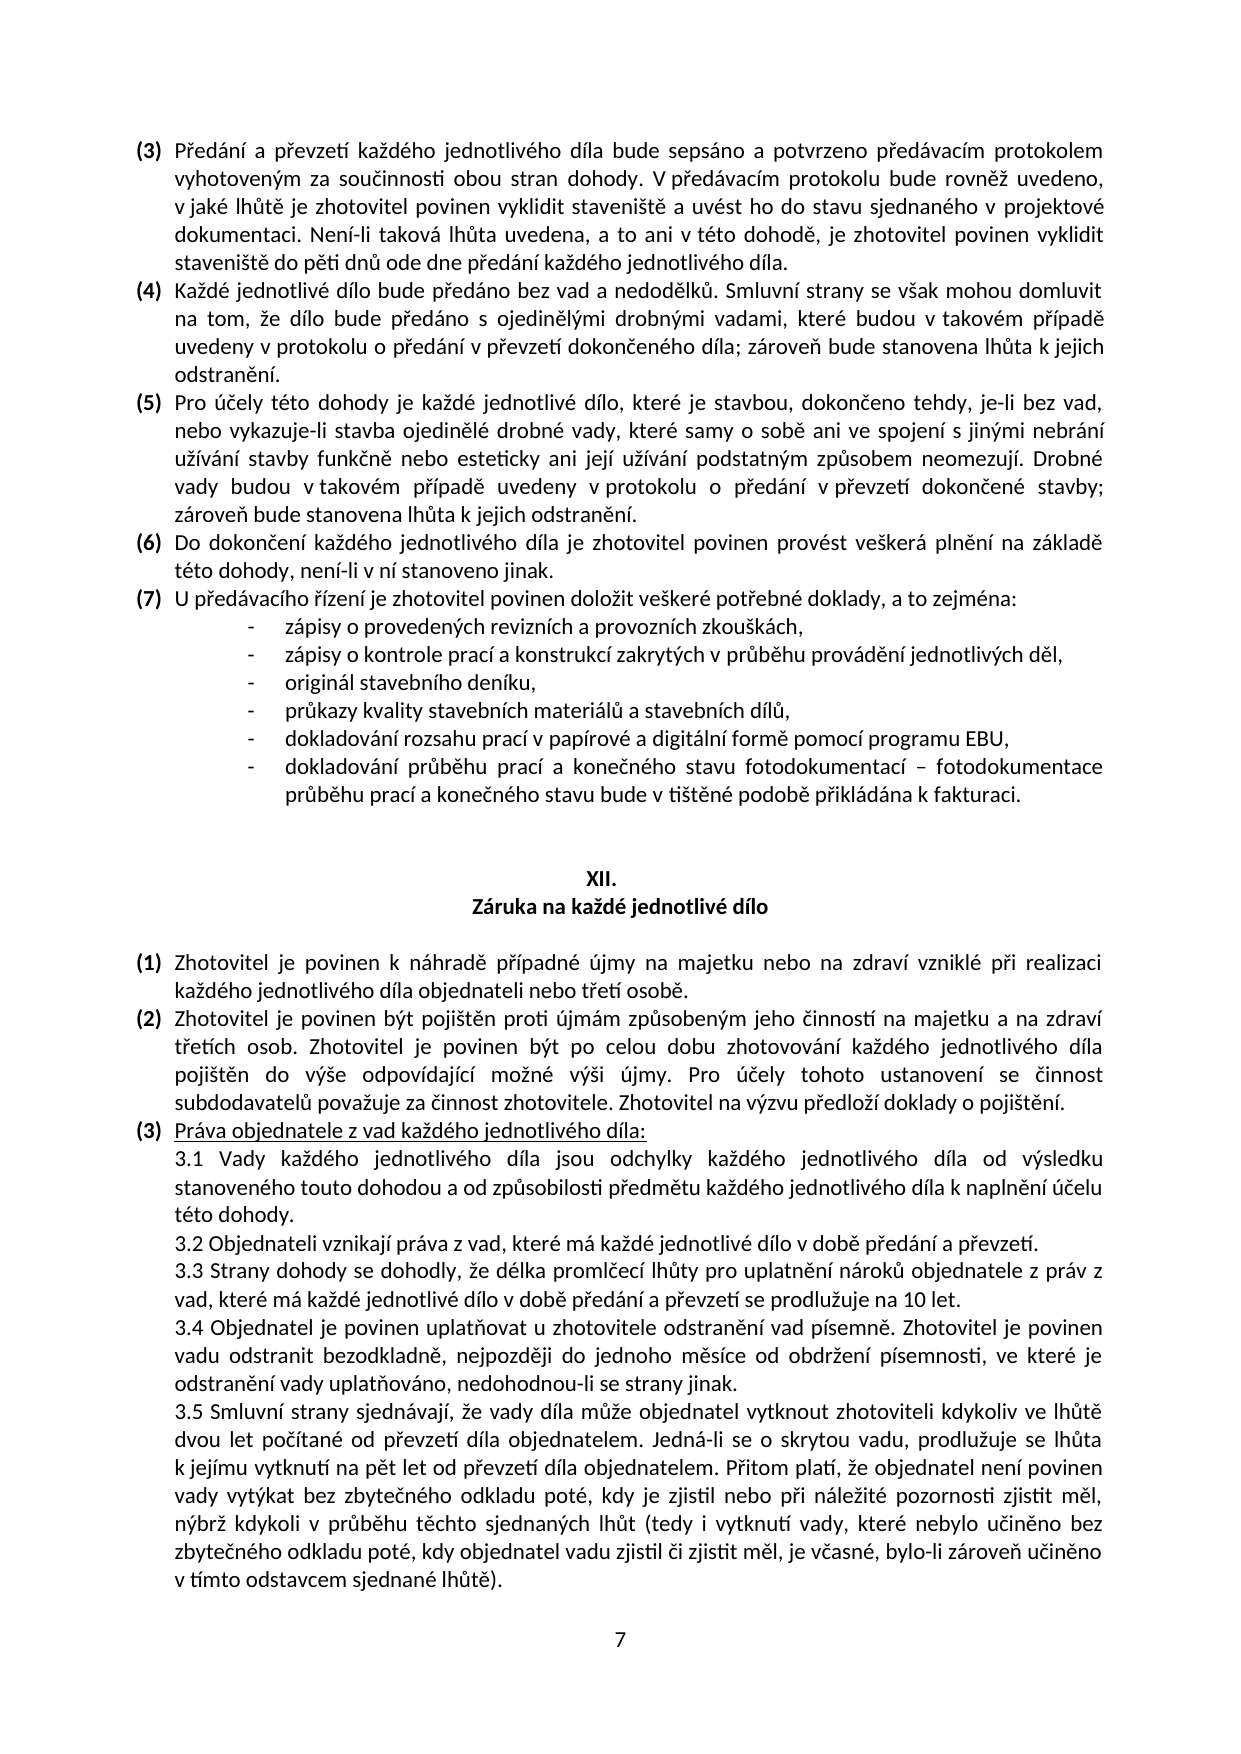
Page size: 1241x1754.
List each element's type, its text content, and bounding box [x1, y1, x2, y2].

list průkazy kvality stavebních materiálů a stavebních dílů, [247, 696, 1104, 724]
text 3.1 Vady každého jednotlivého díla jsou odchylky každého jednotlivého díla od výsledku stanoveného touto dohodou a od způsobilosti předmětu každého jednotlivého díla k naplnění účelu této dohody. [174, 1144, 1104, 1229]
list dokladování rozsahu prací v papírové a digitální formě pomocí programu EBU, [247, 724, 1104, 752]
list Do dokončení každého jednotlivého díla je zhotovitel povinen provést veškerá plnění na základě této dohody, není-li v ní stanoveno jinak. [136, 528, 1104, 584]
list dokladování průběhu prací a konečného stavu fotodokumentací – fotodokumentace průběhu prací a konečného stavu bude v tištěné podobě přikládána k fakturaci. [247, 752, 1104, 808]
text 3.4 Objednatel je povinen uplatňovat u zhotovitele odstranění vad písemně. Zhotovitel je povinen vadu odstranit bezodkladně, nejpozději do jednoho měsíce od obdržení písemnosti, ve které je odstranění vady uplatňováno, nedohodnou-li se strany jinak. [174, 1313, 1104, 1397]
list originál stavebního deníku, [247, 668, 1104, 696]
list 3.5 Smluvní strany sjednávají, že vady díla může objednatel vytknout zhotoviteli kdykoliv ve lhůtě dvou let počítané od převzetí díla objednatelem. Jedná-li se o skrytou vadu, prodlužuje se lhůta k jejímu vytknutí na pět let od převzetí díla objednatelem. Přitom platí, že objednatel není povinen vady vytýkat bez zbytečného odkladu poté, kdy je zjistil nebo při náležité pozornosti zjistit měl, nýbrž kdykoli v průběhu těchto sjednaných lhůt (tedy i vytknutí vady, které nebylo učiněno bez zbytečného odkladu poté, kdy objednatel vadu zjistil či zjistit měl, je včasné, bylo-li zároveň učiněno v tímto odstavcem sjednané lhůtě). [174, 1397, 1104, 1593]
list U předávacího řízení je zhotovitel povinen doložit veškeré potřebné doklady, a to zejména: [136, 584, 1104, 612]
list Předání a převzetí každého jednotlivého díla bude sepsáno a potvrzeno předávacím protokolem vyhotoveným za součinnosti obou stran dohody. V předávacím protokolu bude rovněž uvedeno, v jaké lhůtě je zhotovitel povinen vyklidit staveniště a uvést ho do stavu sjednaného v projektové dokumentaci. Není-li taková lhůta uvedena, a to ani v této dohodě, je zhotovitel povinen vyklidit staveniště do pěti dnů ode dne předání každého jednotlivého díla. [136, 136, 1104, 276]
text 3.3 Strany dohody se dohodly, že délka promlčecí lhůty pro uplatnění nároků objednatele z práv z vad, které má každé jednotlivé dílo v době předání a převzetí se prodlužuje na 10 let. [174, 1257, 1104, 1313]
list Zhotovitel je povinen k náhradě případné újmy na majetku nebo na zdraví vzniklé při realizaci každého jednotlivého díla objednateli nebo třetí osobě. [136, 948, 1104, 1004]
list Pro účely této dohody je každé jednotlivé dílo, které je stavbou, dokončeno tehdy, je-li bez vad, nebo vykazuje-li stavba ojedinělé drobné vady, které samy o sobě ani ve spojení s jinými nebrání užívání stavby funkčně nebo esteticky ani její užívání podstatným způsobem neomezují. Drobné vady budou v takovém případě uvedeny v protokolu o předání v převzetí dokončené stavby; zároveň bude stanovena lhůta k jejich odstranění. [136, 388, 1104, 528]
list zápisy o provedených revizních a provozních zkouškách, [247, 612, 1104, 640]
text 3.2 Objednateli vznikají práva z vad, které má každé jednotlivé dílo v době předání a převzetí. [174, 1229, 1104, 1257]
text Záruka na každé jednotlivé dílo [136, 892, 1104, 920]
list Každé jednotlivé dílo bude předáno bez vad a nedodělků. Smluvní strany se však mohou domluvit na tom, že dílo bude předáno s ojedinělými drobnými vadami, které budou v takovém případě uvedeny v protokolu o předání v převzetí dokončeného díla; zároveň bude stanovena lhůta k jejich odstranění. [136, 276, 1104, 388]
list Práva objednatele z vad každého jednotlivého díla: [136, 1117, 1104, 1144]
list Zhotovitel je povinen být pojištěn proti újmám způsobeným jeho činností na majetku a na zdraví třetích osob. Zhotovitel je povinen být po celou dobu zhotovování každého jednotlivého díla pojištěn do výše odpovídající možné výši újmy. Pro účely tohoto ustanovení se činnost subdodavatelů považuje za činnost zhotovitele. Zhotovitel na výzvu předloží doklady o pojištění. [136, 1004, 1104, 1117]
list zápisy o kontrole prací a konstrukcí zakrytých v průběhu provádění jednotlivých děl, [247, 640, 1104, 668]
